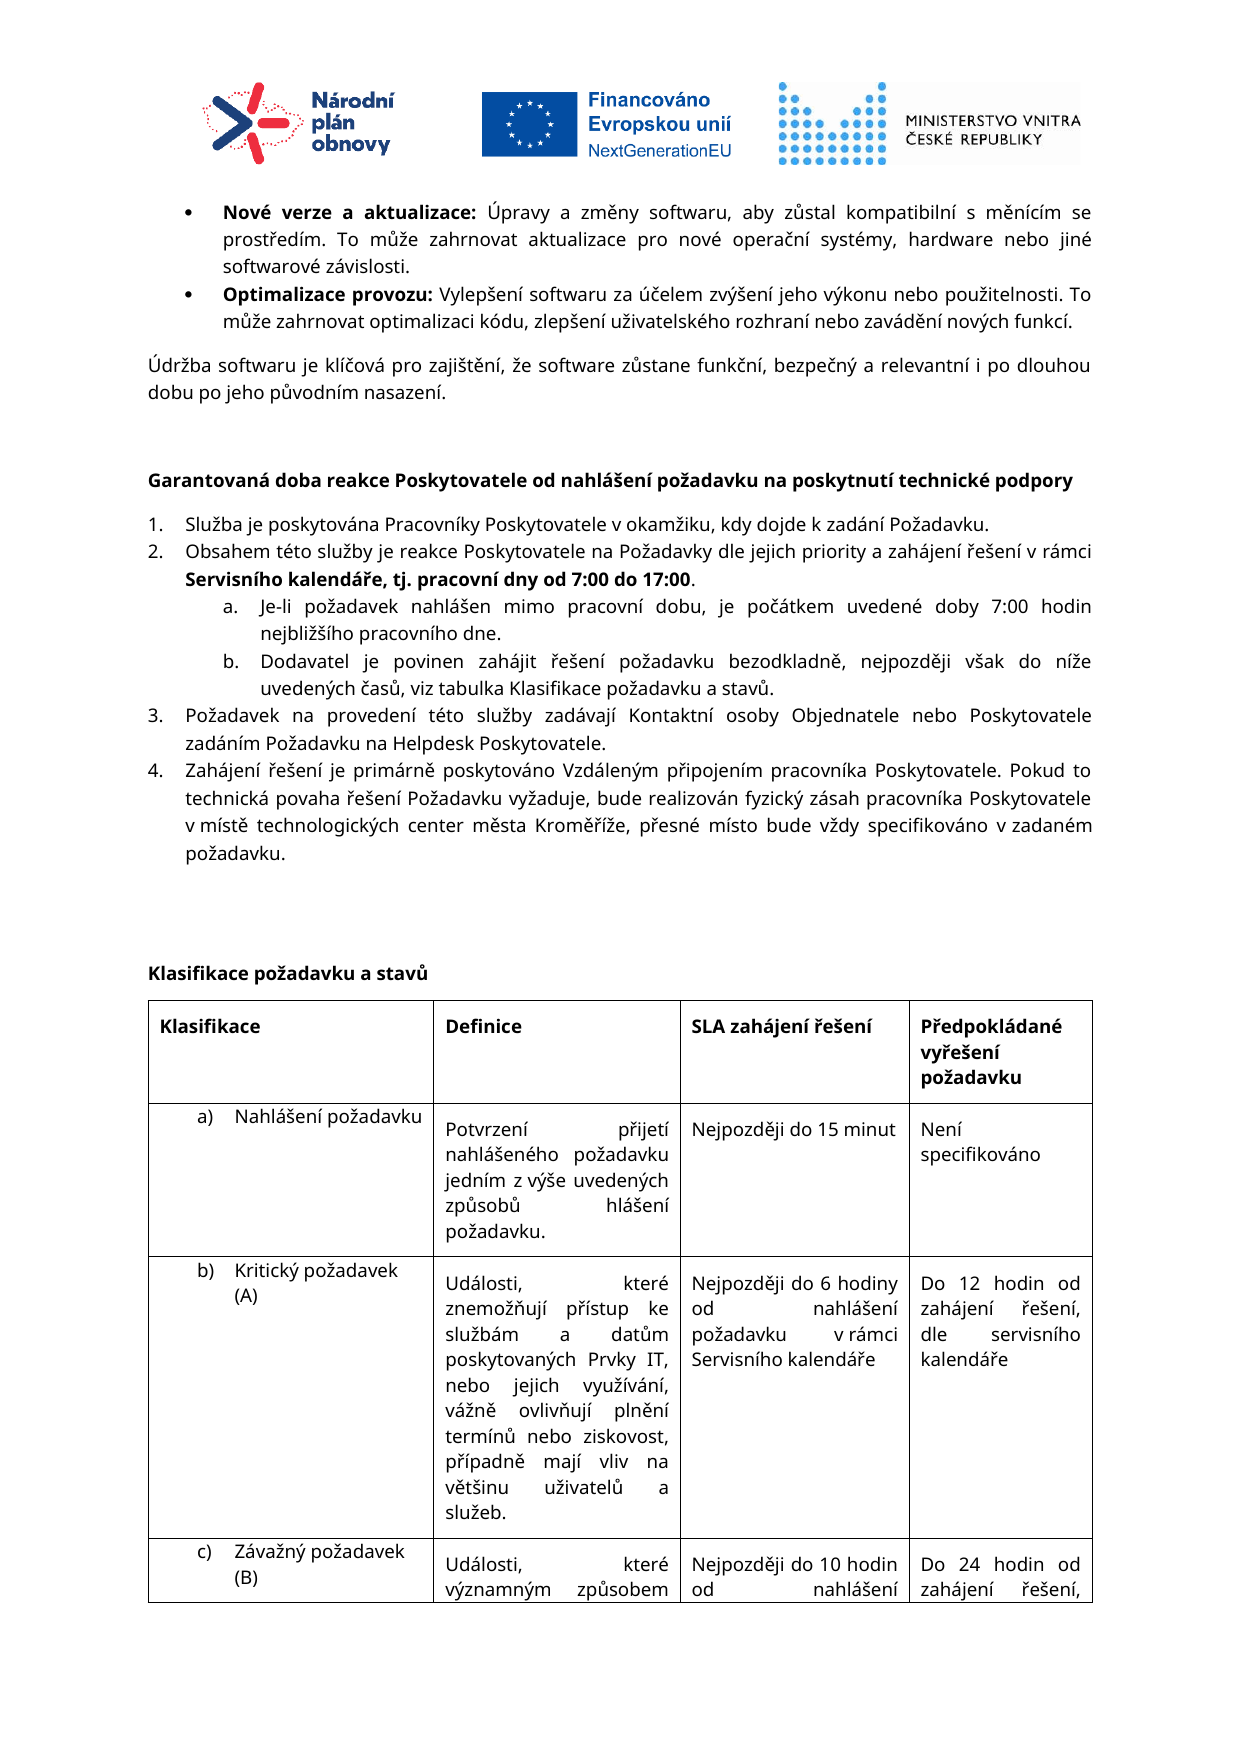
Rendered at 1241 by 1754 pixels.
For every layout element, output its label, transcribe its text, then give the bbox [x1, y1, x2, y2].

table_header Definice [434, 1001, 680, 1103]
list Zahájení řešení je primárně poskytováno Vzdáleným připojením pracovníka Poskytovatele. Pokud to technická povaha řešení Požadavku vyžaduje, bude realizován fyzický zásah pracovníka Poskytovatele v místě technologických center města Kroměříže, přesné místo bude vždy specifikováno v zadaném požadavku. [148, 757, 1093, 866]
list Optimalizace provozu: Vylepšení softwaru za účelem zvýšení jeho výkonu nebo použitelnosti. To může zahrnovat optimalizaci kódu, zlepšení uživatelského rozhraní nebo zavádění nových funkcí. [185, 281, 1093, 334]
table_header Předpokládané vyřešení požadavku [910, 1001, 1092, 1103]
table_cell Nejpozději do 15 minut [681, 1104, 909, 1256]
table_header Klasifikace [149, 1001, 433, 1103]
picture [473, 86, 748, 161]
table_cell Potvrzení přijetí nahlášeného požadavku jedním z výše uvedených způsobů hlášení požadavku. [434, 1104, 680, 1256]
text Údržba softwaru je klíčová pro zajištění, že software zůstane funkční, bezpečný a relevantní i po dlouhou dobu po jeho původním nasazení. [148, 352, 1093, 405]
table_cell Nejpozději do 6 hodiny od nahlášení požadavku v rámci Servisního kalendáře [681, 1257, 909, 1537]
table_cell Kritický požadavek (A) [149, 1257, 433, 1537]
table_cell Není specifikováno [910, 1104, 1092, 1256]
table_header SLA zahájení řešení [681, 1001, 909, 1103]
list Požadavek na provedení této služby zadávají Kontaktní osoby Objednatele nebo Poskytovatele zadáním Požadavku na Helpdesk Poskytovatele. [148, 702, 1093, 756]
text Klasifikace požadavku a stavů [148, 960, 1093, 986]
list Obsahem této služby je reakce Poskytovatele na Požadavky dle jejich priority a zahájení řešení v rámci Servisního kalendáře, tj. pracovní dny od 7:00 do 17:00. [148, 539, 1093, 592]
table_cell Nahlášení požadavku [149, 1104, 433, 1256]
list Služba je poskytována Pracovníky Poskytovatele v okamžiku, kdy dojde k zadání Požadavku. [148, 511, 1093, 537]
list Nové verze a aktualizace: Úpravy a změny softwaru, aby zůstal kompatibilní s měnícím se prostředím. To může zahrnovat aktualizace pro nové operační systémy, hardware nebo jiné softwarové závislosti. [185, 199, 1093, 279]
table_cell Do 12 hodin od zahájení řešení, dle servisního kalendáře [910, 1257, 1092, 1537]
table_cell Události, které znemožňují přístup ke službám a datům poskytovaných Prvky IT, nebo jejich využívání, vážně ovlivňují plnění termínů nebo ziskovost, případně mají vliv na většinu uživatelů a služeb. [434, 1257, 680, 1537]
text Garantovaná doba reakce Poskytovatele od nahlášení požadavku na poskytnutí technické podpory [148, 467, 1093, 493]
picture [190, 73, 412, 174]
list Je-li požadavek nahlášen mimo pracovní dobu, je počátkem uvedené doby 7:00 hodin nejbližšího pracovního dne. [223, 593, 1093, 646]
list Dodavatel je povinen zahájit řešení požadavku bezodkladně, nejpozději však do níže uvedených časů, viz tabulka Klasifikace požadavku a stavů. [223, 648, 1093, 701]
table_cell Závažný požadavek (B) [149, 1539, 433, 1602]
table_cell Nejpozději do 10 hodin od nahlášení požadavku v rámci Servisního kalendáře [681, 1539, 909, 1602]
picture [778, 82, 1081, 165]
table_cell Do 24 hodin od zahájení řešení, dle servisního kalendáře [910, 1539, 1092, 1602]
